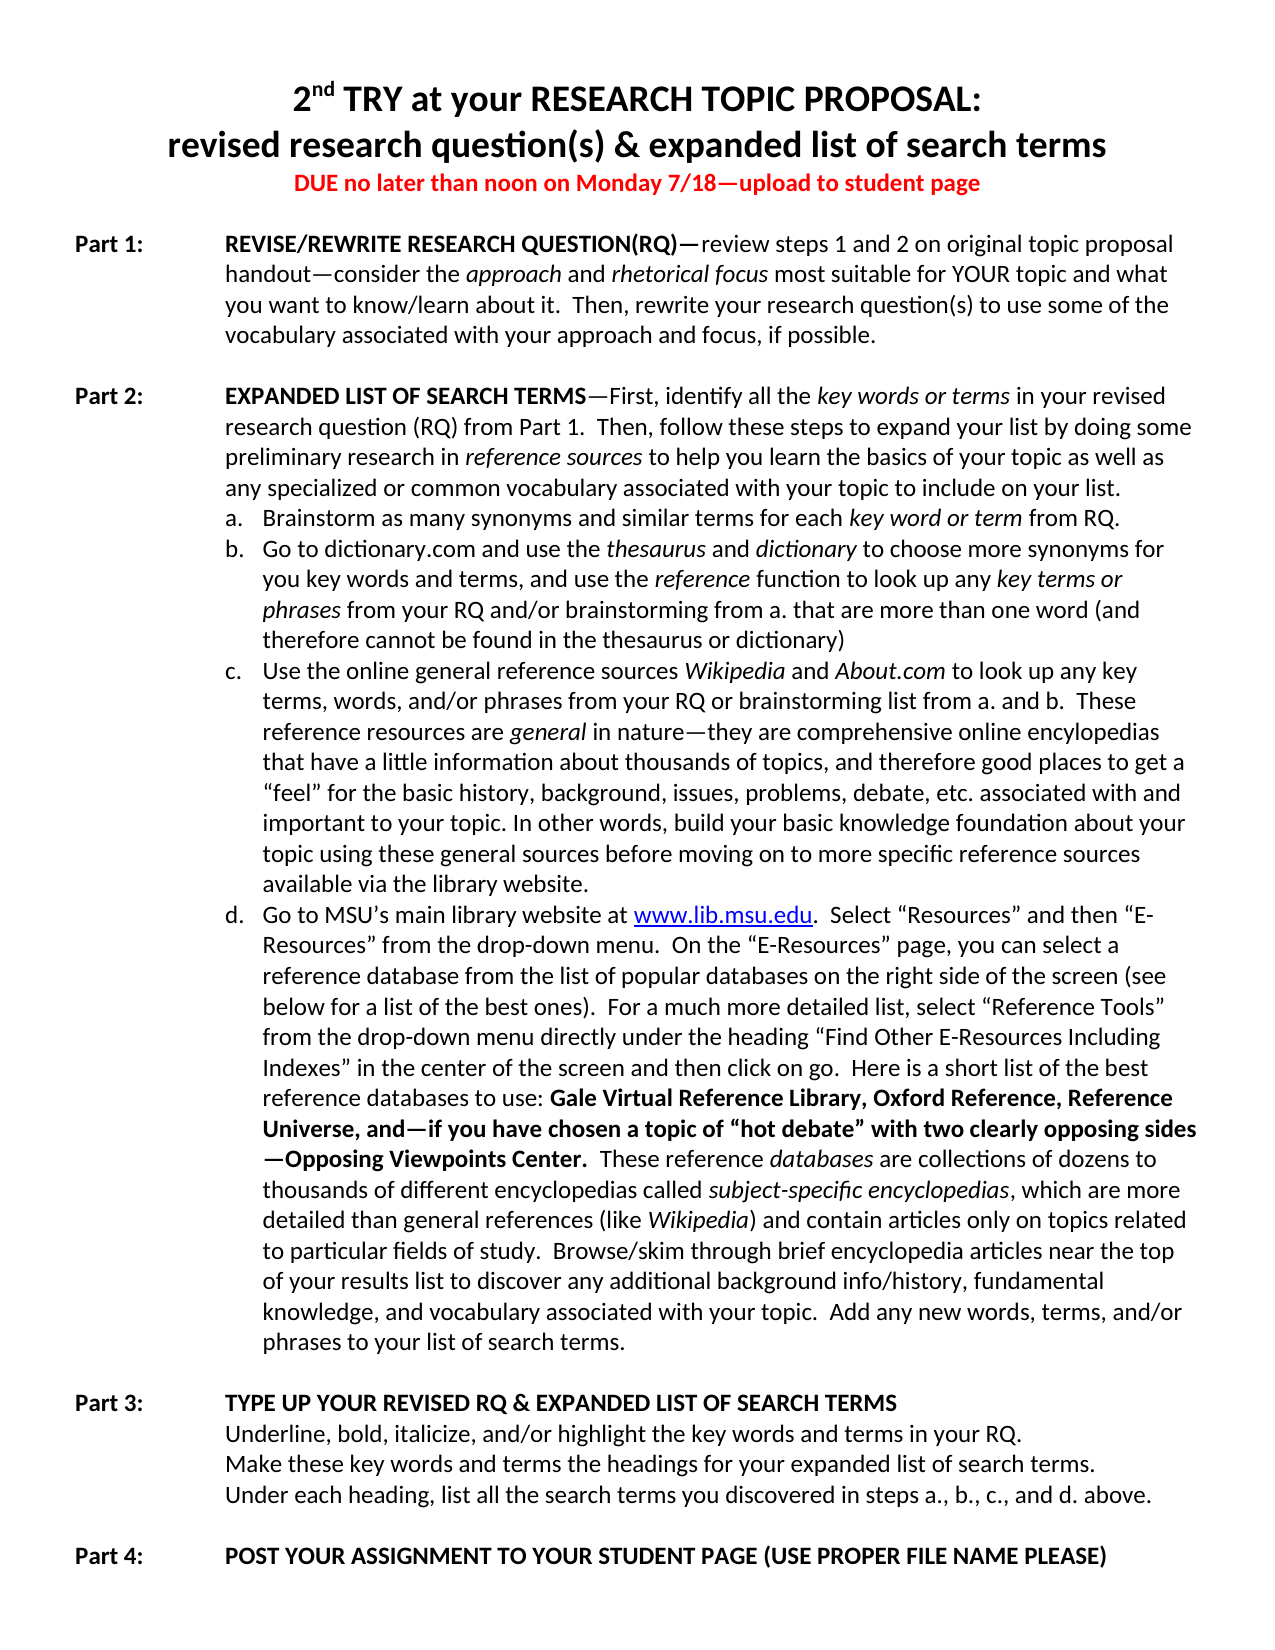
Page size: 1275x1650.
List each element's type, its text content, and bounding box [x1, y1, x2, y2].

list Use the online general reference sources Wikipedia and About.com to look up any key terms, words, and/or phrases from your RQ or brainstorming list from a. and b. These reference resources are general in nature—they are comprehensive online encylopedias that have a little information about thousands of topics, and therefore good places to get a “feel” for the basic history, background, issues, problems, debate, etc. associated with and important to your topic. In other words, build your basic knowledge foundation about your topic using these general sources before moving on to more specific reference sources available via the library website. [225, 655, 1200, 899]
text Part 2: EXPANDED LIST OF SEARCH TERMS—First, identify all the key words or terms in your revised research question (RQ) from Part 1. Then, follow these steps to expand your list by doing some preliminary research in reference sources to help you learn the basics of your topic as well as any specialized or common vocabulary associated with your topic to include on your list. [75, 380, 1200, 502]
text Underline, bold, italicize, and/or highlight the key words and terms in your RQ. [75, 1418, 1200, 1448]
text Part 1: REVISE/REWRITE RESEARCH QUESTION(RQ)—review steps 1 and 2 on original topic proposal handout—consider the approach and rhetorical focus most suitable for YOUR topic and what you want to know/learn about it. Then, rewrite your research question(s) to use some of the vocabulary associated with your approach and focus, if possible. [75, 228, 1200, 350]
text revised research question(s) & expanded list of search terms [75, 121, 1200, 167]
text Under each heading, list all the search terms you discovered in steps a., b., c., and d. above. [75, 1479, 1200, 1509]
text Make these key words and terms the headings for your expanded list of search terms. [75, 1448, 1200, 1479]
list Go to dictionary.com and use the thesaurus and dictionary to choose more synonyms for you key words and terms, and use the reference function to look up any key terms or phrases from your RQ and/or brainstorming from a. that are more than one word (and therefore cannot be found in the thesaurus or dictionary) [225, 533, 1200, 655]
list Go to MSU’s main library website at www.lib.msu.edu. Select “Resources” and then “E-Resources” from the drop-down menu. On the “E-Resources” page, you can select a reference database from the list of popular databases on the right side of the screen (see below for a list of the best ones). For a much more detailed list, select “Reference Tools” from the drop-down menu directly under the heading “Find Other E-Resources Including Indexes” in the center of the screen and then click on go. Here is a short list of the best reference databases to use: Gale Virtual Reference Library, Oxford Reference, Reference Universe, and—if you have chosen a topic of “hot debate” with two clearly opposing sides—Opposing Viewpoints Center. These reference databases are collections of dozens to thousands of different encyclopedias called subject-specific encyclopedias, which are more detailed than general references (like Wikipedia) and contain articles only on topics related to particular fields of study. Browse/skim through brief encyclopedia articles near the top of your results list to discover any additional background info/history, fundamental knowledge, and vocabulary associated with your topic. Add any new words, terms, and/or phrases to your list of search terms. [225, 899, 1200, 1357]
text DUE no later than noon on Monday 7/18—upload to student page [75, 167, 1200, 197]
text Part 3: TYPE UP YOUR REVISED RQ & EXPANDED LIST OF SEARCH TERMS [75, 1387, 1200, 1418]
text 2nd TRY at your RESEARCH TOPIC PROPOSAL: [75, 75, 1200, 121]
list Brainstorm as many synonyms and similar terms for each key word or term from RQ. [225, 502, 1200, 533]
text Part 4: POST YOUR ASSIGNMENT TO YOUR STUDENT PAGE (USE PROPER FILE NAME PLEASE) [75, 1540, 1200, 1571]
